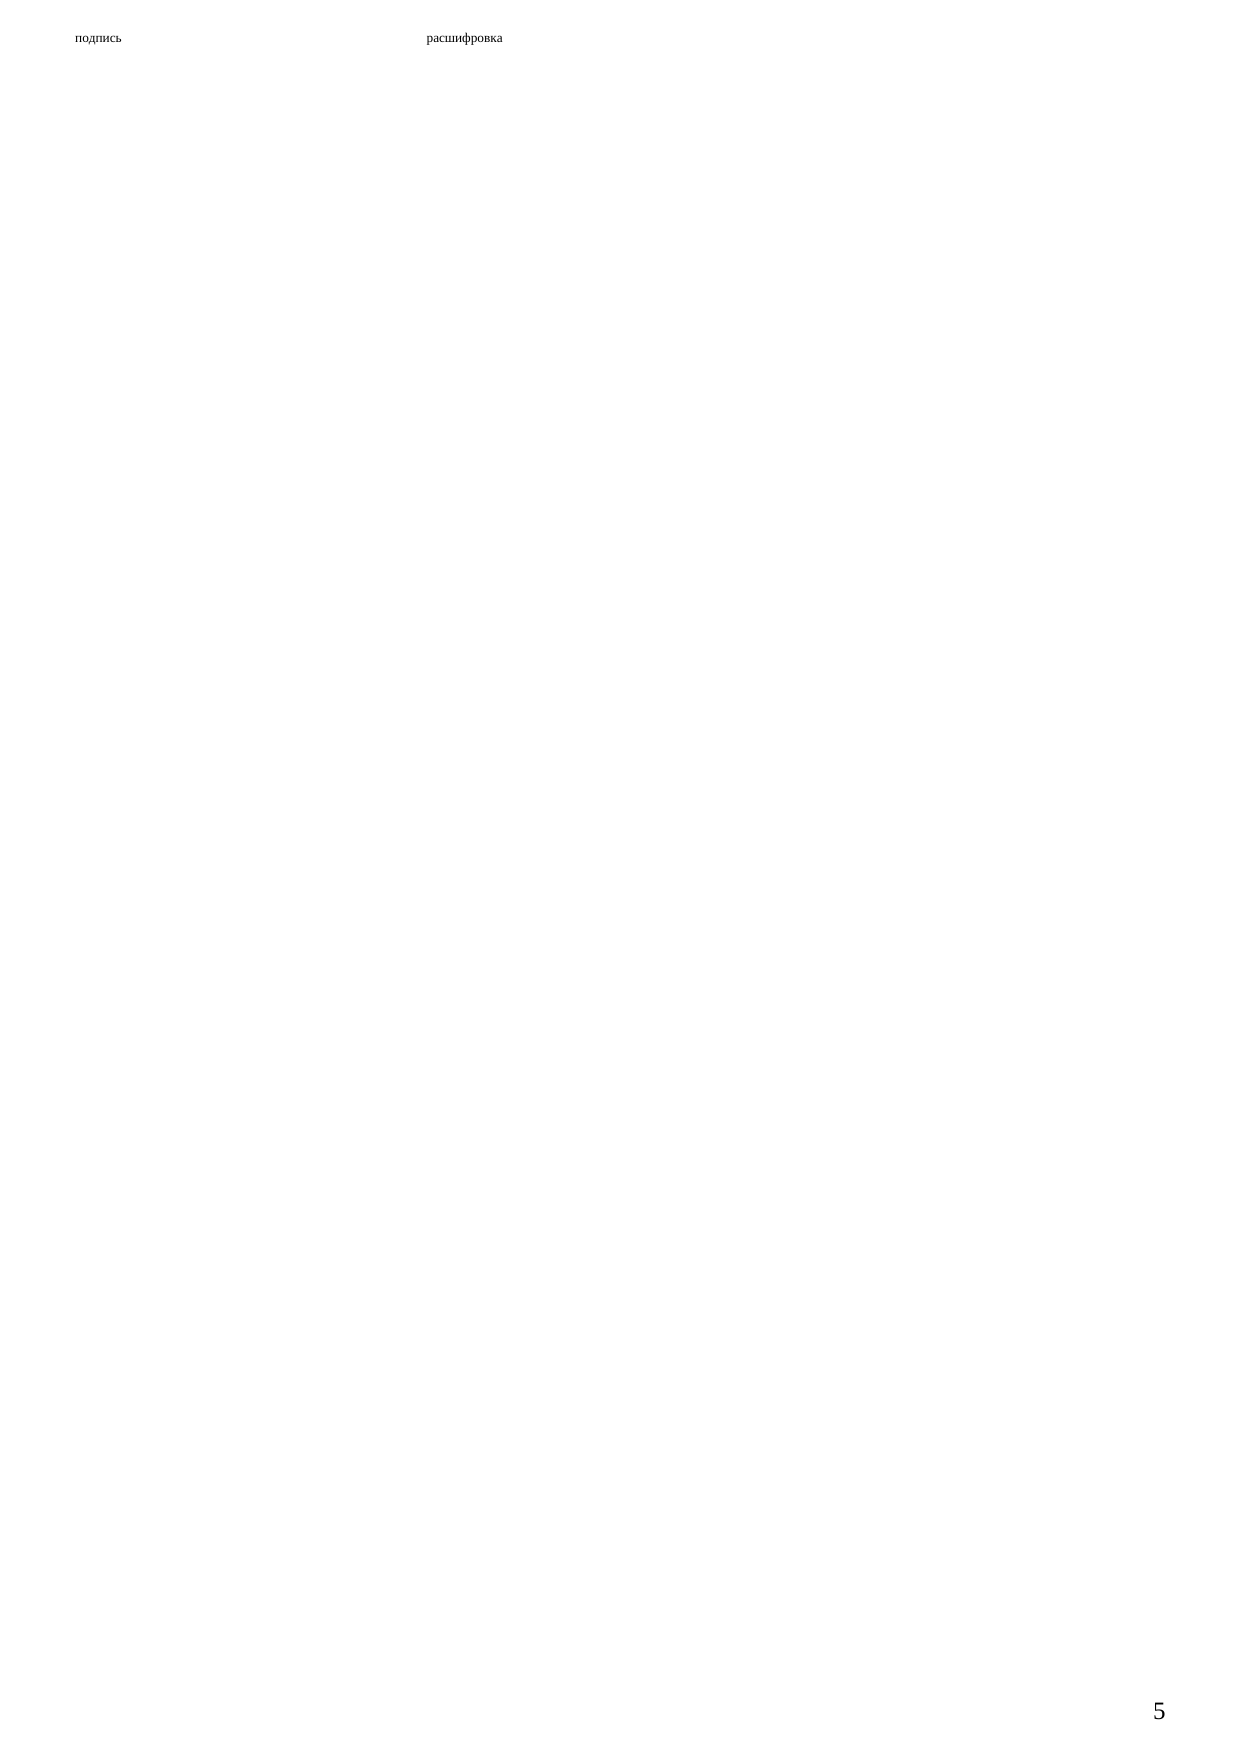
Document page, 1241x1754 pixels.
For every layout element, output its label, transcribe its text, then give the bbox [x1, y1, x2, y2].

text подпись расшифровка [75, 29, 1165, 56]
